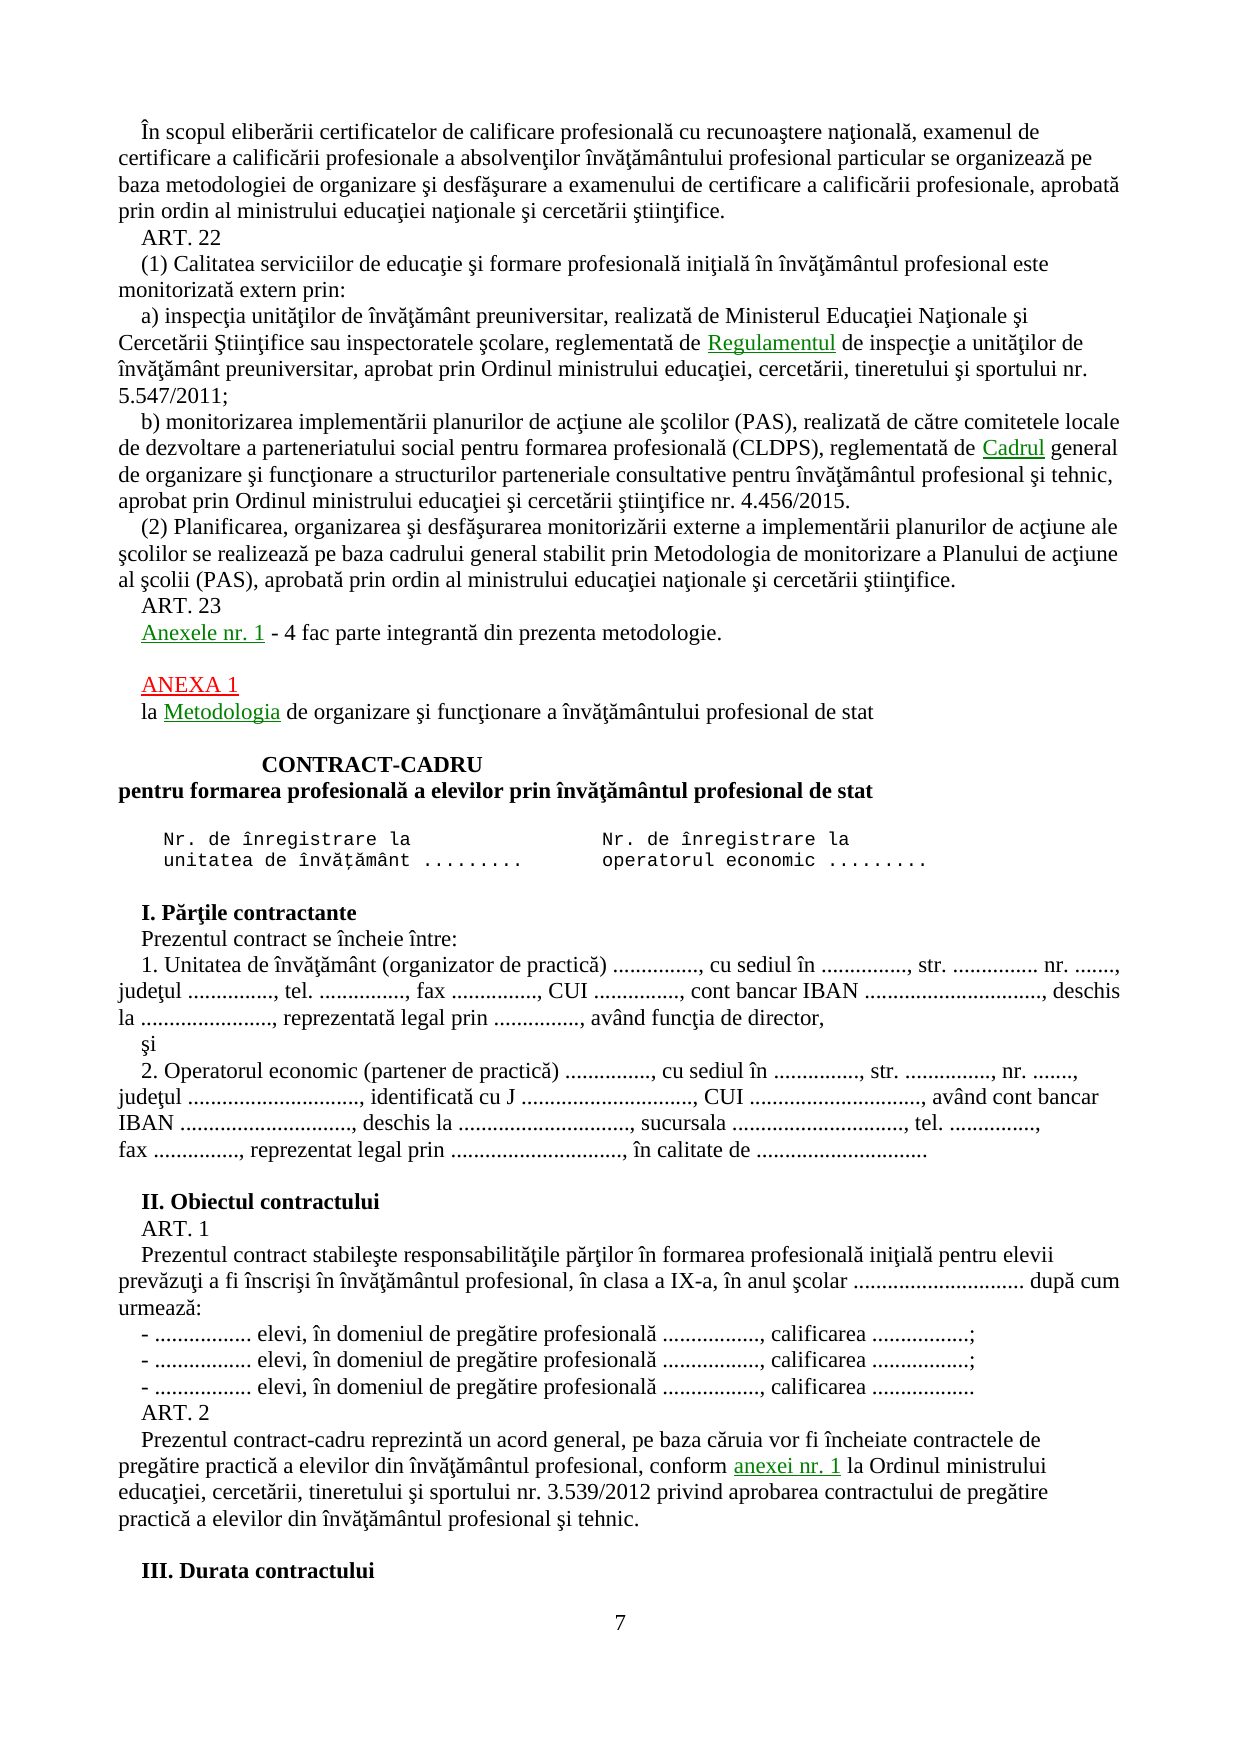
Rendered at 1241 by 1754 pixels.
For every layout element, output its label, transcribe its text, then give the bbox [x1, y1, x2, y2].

text CONTRACT-CADRU [118, 751, 1122, 777]
text ART. 23 [118, 592, 1122, 619]
text ART. 22 [118, 223, 1122, 250]
text - ................. elevi, în domeniul de pregătire profesională ................., calificarea .................; [118, 1320, 1122, 1347]
text Prezentul contract stabileşte responsabilităţile părţilor în formarea profesională iniţială pentru elevii prevăzuţi a fi înscrişi în învăţământul profesional, în clasa a IX-a, în anul şcolar .............................. după cum urmează: [118, 1241, 1122, 1320]
text Nr. de înregistrare la Nr. de înregistrare la [118, 830, 1122, 851]
text 1. Unitatea de învăţământ (organizator de practică) ..............., cu sediul în ..............., str. ............... nr. ......., judeţul ..............., tel. ..............., fax ..............., CUI ..............., cont bancar IBAN ..............................., deschis la ......................., reprezentată legal prin ..............., având funcţia de director, [118, 951, 1122, 1030]
text (1) Calitatea serviciilor de educaţie şi formare profesională iniţială în învăţământul profesional este monitorizată extern prin: [118, 250, 1122, 303]
text 2. Operatorul economic (partener de practică) ..............., cu sediul în ..............., str. ..............., nr. ......., judeţul .............................., identificată cu J .............................., CUI .............................., având cont bancar IBAN .............................., deschis la .............................., sucursala .............................., tel. ..............., fax ..............., reprezentat legal prin .............................., în calitate de .............................. [118, 1057, 1122, 1162]
text - ................. elevi, în domeniul de pregătire profesională ................., calificarea .................; [118, 1347, 1122, 1373]
text pentru formarea profesională a elevilor prin învăţământul profesional de stat [118, 777, 1122, 803]
text II. Obiectul contractului [118, 1188, 1122, 1215]
text - ................. elevi, în domeniul de pregătire profesională ................., calificarea .................. [118, 1373, 1122, 1399]
text şi [118, 1030, 1122, 1057]
text b) monitorizarea implementării planurilor de acţiune ale şcolilor (PAS), realizată de către comitetele locale de dezvoltare a parteneriatului social pentru formarea profesională (CLDPS), reglementată de Cadrul general de organizare şi funcţionare a structurilor parteneriale consultative pentru învăţământul profesional şi tehnic, aprobat prin Ordinul ministrului educaţiei şi cercetării ştiinţifice nr. 4.456/2015. [118, 408, 1122, 513]
text ART. 1 [118, 1215, 1122, 1241]
text unitatea de învăţământ ......... operatorul economic ......... [118, 851, 1122, 872]
text la Metodologia de organizare şi funcţionare a învăţământului profesional de stat [118, 698, 1122, 724]
text (2) Planificarea, organizarea şi desfăşurarea monitorizării externe a implementării planurilor de acţiune ale şcolilor se realizează pe baza cadrului general stabilit prin Metodologia de monitorizare a Planului de acţiune al şcolii (PAS), aprobată prin ordin al ministrului educaţiei naţionale şi cercetării ştiinţifice. [118, 513, 1122, 592]
text ANEXA 1 [118, 672, 1122, 698]
text Prezentul contract-cadru reprezintă un acord general, pe baza căruia vor fi încheiate contractele de pregătire practică a elevilor din învăţământul profesional, conform anexei nr. 1 la Ordinul ministrului educaţiei, cercetării, tineretului şi sportului nr. 3.539/2012 privind aprobarea contractului de pregătire practică a elevilor din învăţământul profesional şi tehnic. [118, 1426, 1122, 1531]
text Anexele nr. 1 - 4 fac parte integrantă din prezenta metodologie. [118, 619, 1122, 645]
text III. Durata contractului [118, 1557, 1122, 1584]
text ART. 2 [118, 1399, 1122, 1426]
text În scopul eliberării certificatelor de calificare profesională cu recunoaştere naţională, examenul de certificare a calificării profesionale a absolvenţilor învăţământului profesional particular se organizează pe baza metodologiei de organizare şi desfăşurare a examenului de certificare a calificării profesionale, aprobată prin ordin al ministrului educaţiei naţionale şi cercetării ştiinţifice. [118, 118, 1122, 223]
text I. Părţile contractante [118, 898, 1122, 925]
text Prezentul contract se încheie între: [118, 925, 1122, 951]
text a) inspecţia unităţilor de învăţământ preuniversitar, realizată de Ministerul Educaţiei Naţionale şi Cercetării Ştiinţifice sau inspectoratele şcolare, reglementată de Regulamentul de inspecţie a unităţilor de învăţământ preuniversitar, aprobat prin Ordinul ministrului educaţiei, cercetării, tineretului şi sportului nr. 5.547/2011; [118, 303, 1122, 408]
